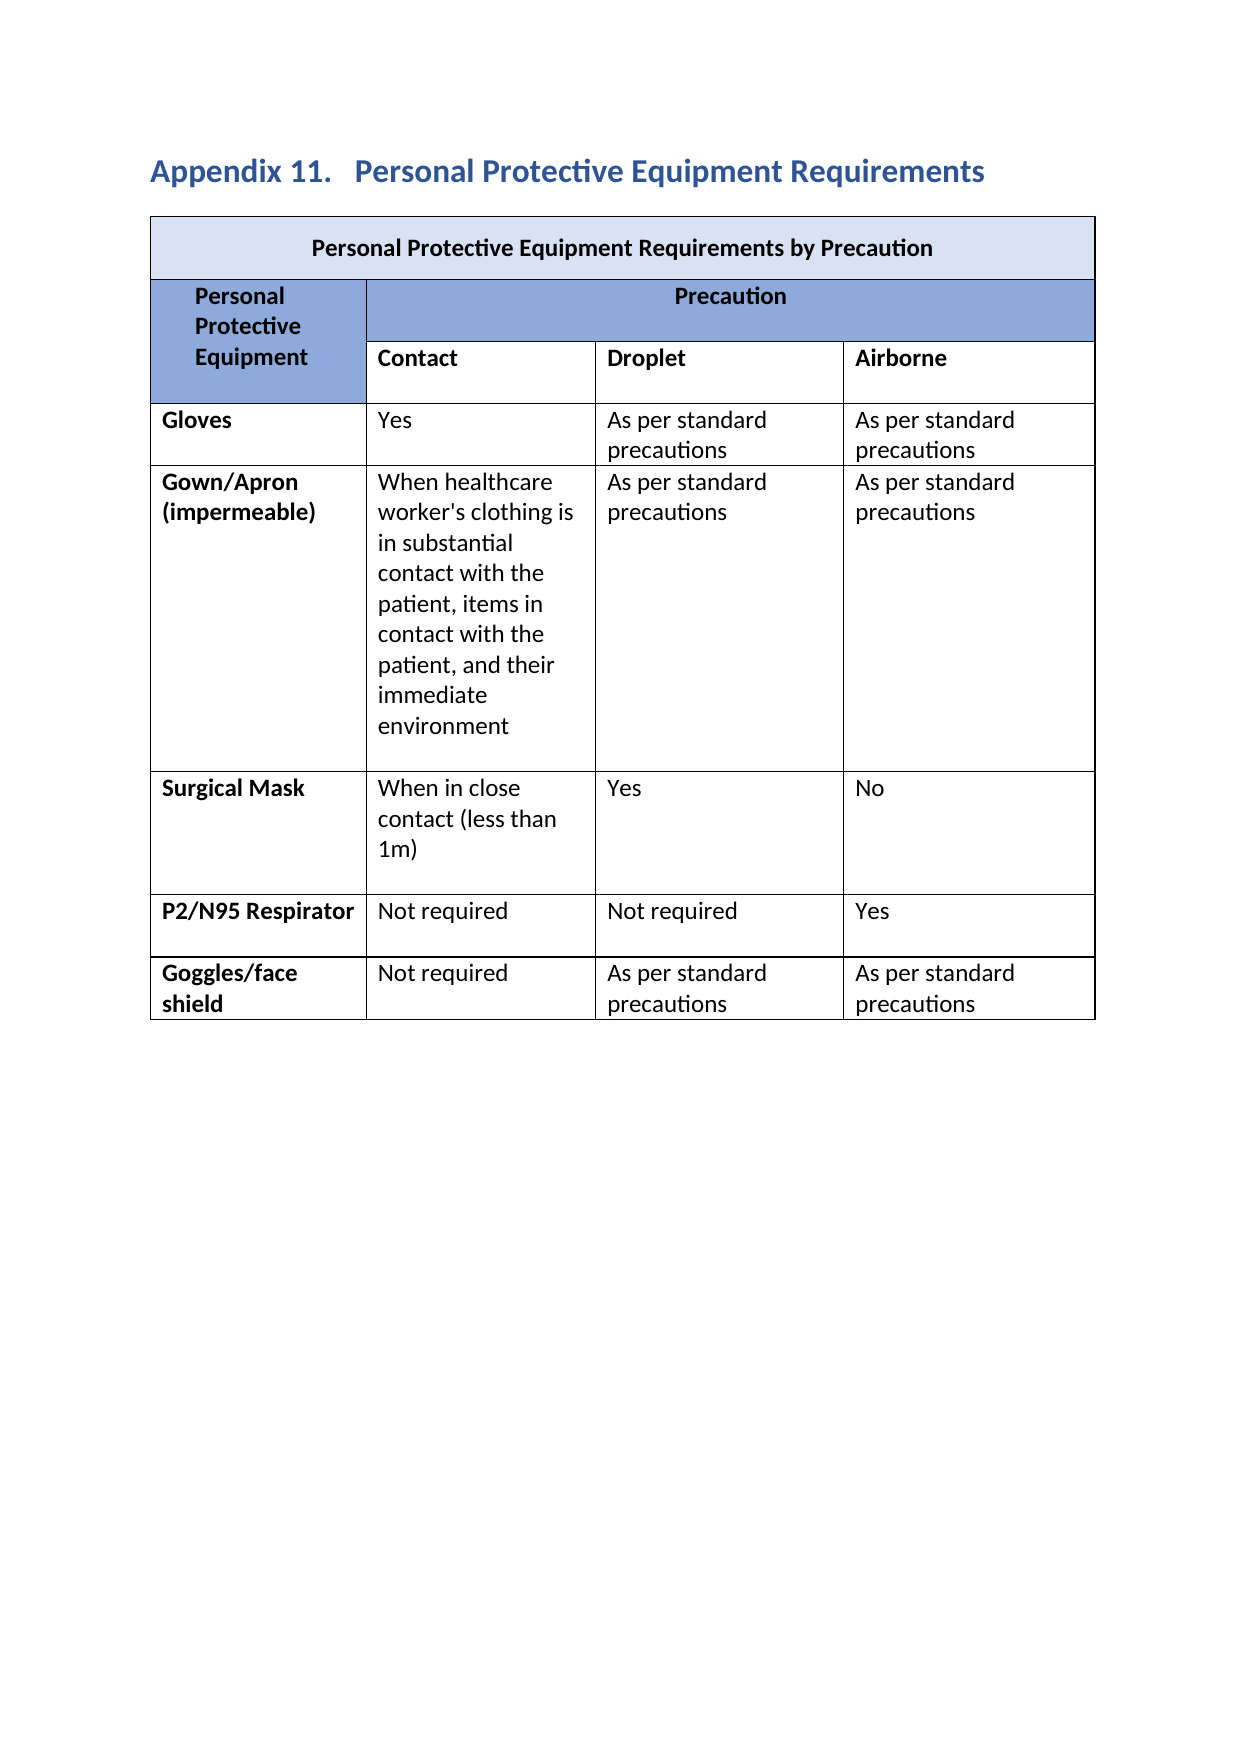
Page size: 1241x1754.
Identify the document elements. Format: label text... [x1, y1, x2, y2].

table_cell No [844, 772, 1094, 894]
table_cell Yes [596, 772, 843, 894]
table_cell As per standard precautions [596, 404, 843, 465]
table_cell Airborne [844, 342, 1094, 403]
table_cell As per standard precautions [596, 466, 843, 771]
table_cell When in close contact (less than 1m) [367, 772, 595, 894]
table_cell Droplet [596, 342, 843, 403]
table_cell As per standard precautions [844, 958, 1094, 1018]
table_cell When healthcare worker's clothing is in substantial contact with the patient, items in contact with the patient, and their immediate environment [367, 466, 595, 771]
table_cell Not required [367, 895, 595, 956]
table_cell Gloves [151, 404, 366, 465]
table_header Personal Protective Equipment Requirements by Precaution [151, 217, 1094, 279]
table_cell Goggles/face shield [151, 958, 366, 1018]
table_cell Not required [367, 958, 595, 1018]
table_cell Contact [367, 342, 595, 403]
table_cell Personal Protective Equipment [151, 280, 366, 403]
subtitle Appendix 11. Personal Protective Equipment Requirements [150, 150, 1090, 191]
table_cell Surgical Mask [151, 772, 366, 894]
table_cell Yes [844, 895, 1094, 956]
table_cell As per standard precautions [844, 466, 1094, 771]
table_cell As per standard precautions [596, 958, 843, 1018]
table_cell Gown/Apron (impermeable) [151, 466, 366, 771]
table_cell Yes [367, 404, 595, 465]
table_cell Precaution [367, 280, 1094, 341]
table_cell P2/N95 Respirator [151, 895, 366, 956]
table_cell As per standard precautions [844, 404, 1094, 465]
table_cell Not required [596, 895, 843, 956]
